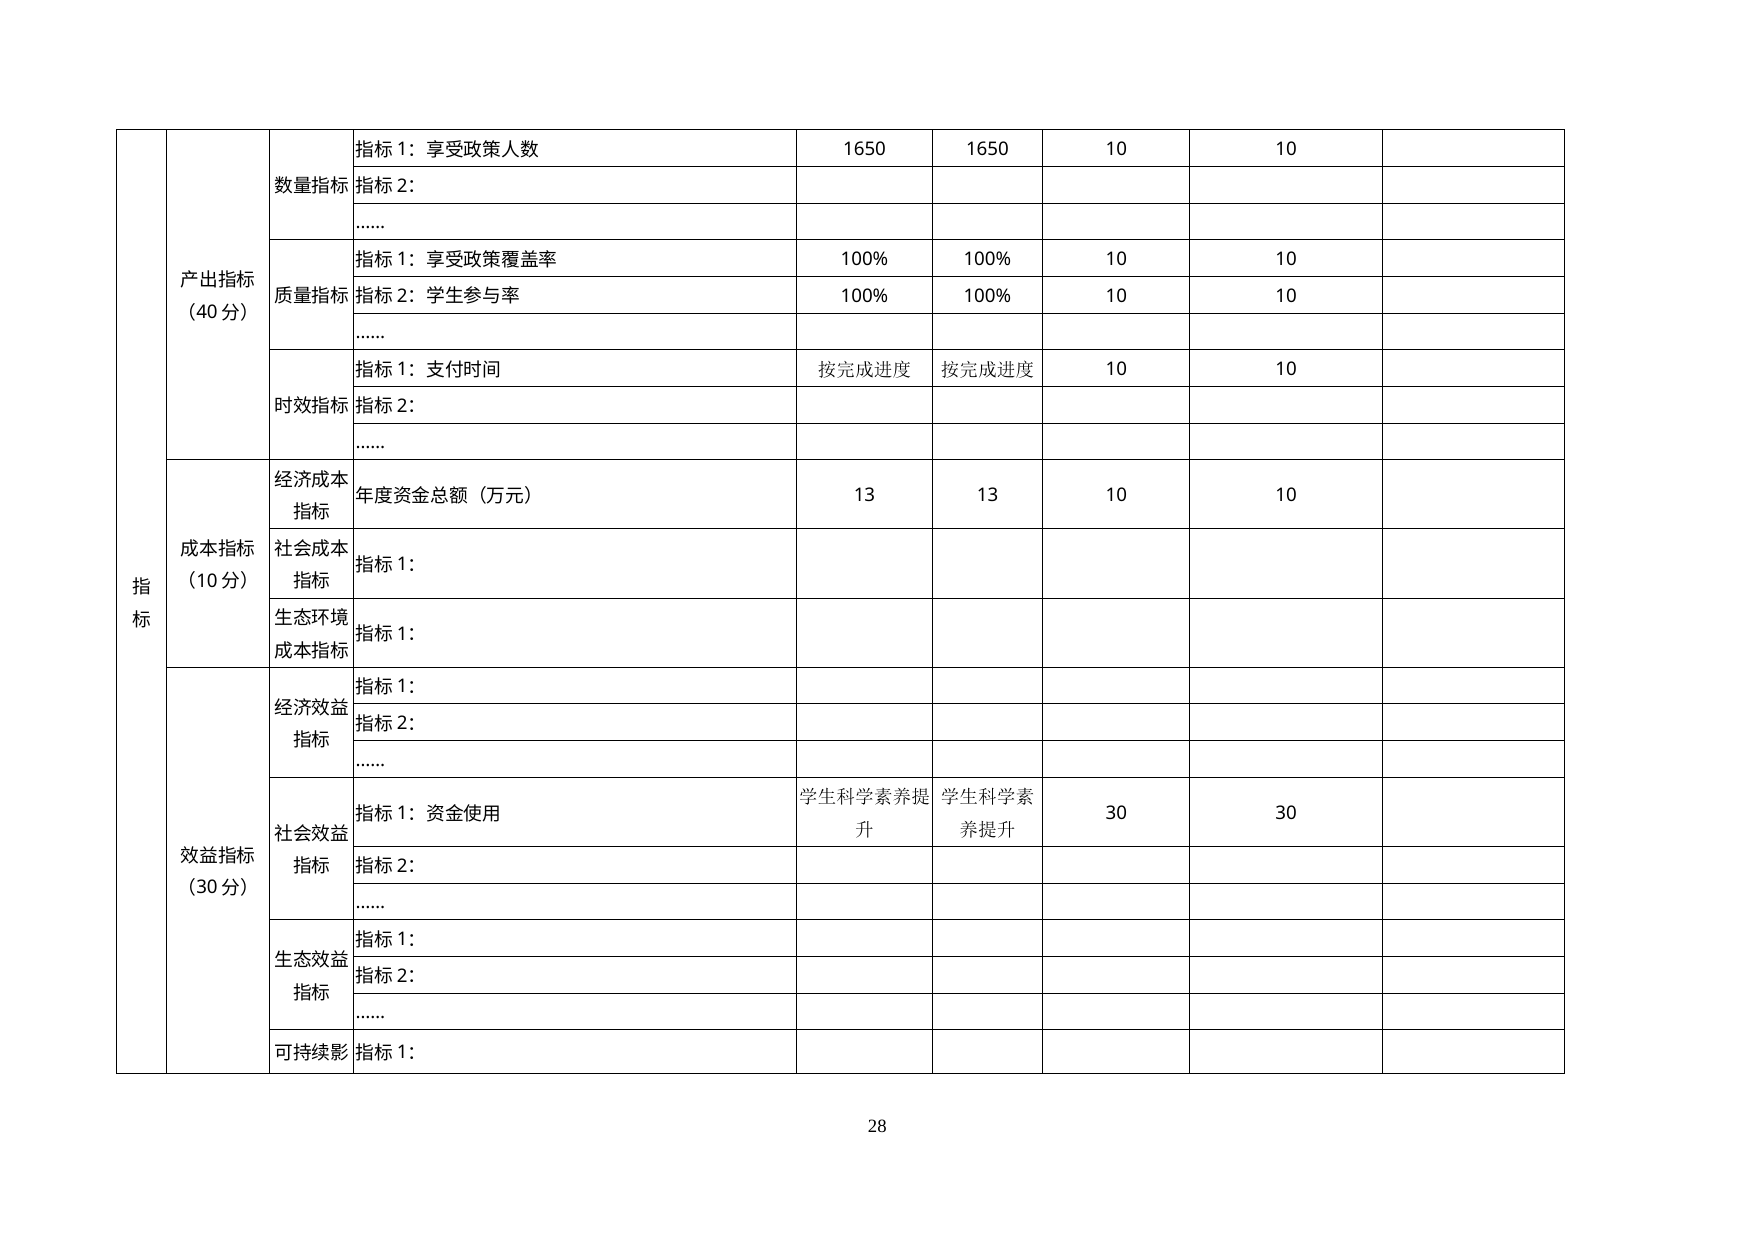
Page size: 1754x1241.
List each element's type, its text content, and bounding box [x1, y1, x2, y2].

table_cell [1043, 167, 1189, 202]
table_cell 时效指标 [270, 350, 353, 459]
table_cell 30 [1043, 778, 1189, 846]
table_cell 10 [1043, 130, 1189, 166]
table_cell 10 [1190, 277, 1382, 312]
table_cell [1043, 741, 1189, 777]
table_cell 100% [933, 277, 1042, 312]
table_cell 成本指标（10分） [167, 460, 269, 667]
table_cell 指标2： [354, 167, 796, 202]
table_cell 10 [1043, 240, 1189, 276]
table_cell 1650 [933, 130, 1042, 166]
table_cell [797, 847, 932, 882]
table_cell 指标1： [354, 668, 796, 703]
table_cell 学生科学素养提升 [933, 778, 1042, 846]
table_cell [933, 1030, 1042, 1073]
table_cell [797, 314, 932, 349]
table_cell [1383, 994, 1564, 1029]
table_cell [933, 204, 1042, 239]
table_cell [1383, 920, 1564, 956]
table_cell …… [354, 204, 796, 239]
table_cell 10 [1043, 350, 1189, 386]
table_cell [1383, 884, 1564, 919]
table_cell …… [354, 884, 796, 919]
table_cell [797, 424, 932, 459]
table_cell [1190, 920, 1382, 956]
table_cell [933, 884, 1042, 919]
table_cell [1190, 1030, 1382, 1073]
table_cell 10 [1190, 130, 1382, 166]
table_cell 经济效益指标 [270, 668, 353, 777]
table_cell [797, 599, 932, 667]
table_cell [1190, 529, 1382, 597]
table_cell [1383, 741, 1564, 777]
table_cell [1383, 1030, 1564, 1073]
table_cell [1383, 277, 1564, 312]
table_cell 指标1： [354, 529, 796, 597]
table_cell 指标1：享受政策覆盖率 [354, 240, 796, 276]
table_cell 10 [1190, 350, 1382, 386]
table_cell [1190, 167, 1382, 202]
table_cell [1043, 920, 1189, 956]
table_cell [1190, 847, 1382, 882]
table_cell …… [354, 314, 796, 349]
table_cell [1383, 204, 1564, 239]
table_cell [797, 167, 932, 202]
table_cell [1383, 847, 1564, 882]
table_cell [797, 387, 932, 422]
table_cell [1383, 314, 1564, 349]
table_cell 100% [933, 240, 1042, 276]
table_cell [933, 314, 1042, 349]
table_cell [1043, 424, 1189, 459]
table_cell [1043, 204, 1189, 239]
table_cell [1383, 350, 1564, 386]
table_cell 指标1：享受政策人数 [354, 130, 796, 166]
table_cell 年度资金总额（万元） [354, 460, 796, 528]
table_cell [1190, 741, 1382, 777]
table_cell [1383, 668, 1564, 703]
table_cell 效益指标（30分） [167, 668, 269, 1073]
table_cell [933, 994, 1042, 1029]
table_cell 10 [1190, 240, 1382, 276]
table_cell [797, 957, 932, 992]
table_cell [1043, 704, 1189, 740]
table_cell [1190, 957, 1382, 992]
table_cell [1383, 387, 1564, 422]
table_cell [1383, 529, 1564, 597]
table_cell [1190, 599, 1382, 667]
table_cell [933, 424, 1042, 459]
table_cell 指标2： [354, 704, 796, 740]
table_cell [1383, 599, 1564, 667]
table_cell [1043, 599, 1189, 667]
table_cell 生态环境成本指标 [270, 599, 353, 667]
table_cell [1043, 994, 1189, 1029]
table_cell [797, 204, 932, 239]
table_cell [797, 741, 932, 777]
table_cell [933, 704, 1042, 740]
table_cell 学生科学素养提升 [797, 778, 932, 846]
table_cell [1043, 668, 1189, 703]
table_cell [1190, 387, 1382, 422]
table_cell [1383, 778, 1564, 846]
table_cell [1383, 460, 1564, 528]
table_cell [1190, 204, 1382, 239]
table_cell [1383, 957, 1564, 992]
table_cell 社会成本指标 [270, 529, 353, 597]
table_cell 1650 [797, 130, 932, 166]
table_cell [1043, 847, 1189, 882]
table_cell 指标1：资金使用 [354, 778, 796, 846]
table_cell 指标2：学生参与率 [354, 277, 796, 312]
table_cell 经济成本指标 [270, 460, 353, 528]
table_cell …… [354, 994, 796, 1029]
table_cell [1383, 424, 1564, 459]
table_cell 指标1： [354, 599, 796, 667]
table_cell [1190, 994, 1382, 1029]
table_cell [1383, 704, 1564, 740]
table_cell 指标1： [354, 1030, 796, 1073]
table_cell …… [354, 741, 796, 777]
table_cell 指标2： [354, 847, 796, 882]
table_cell [1383, 167, 1564, 202]
table_cell [797, 529, 932, 597]
table_cell [797, 1030, 932, 1073]
table_cell 指标2： [354, 957, 796, 992]
table_cell 100% [797, 277, 932, 312]
table_cell [1190, 668, 1382, 703]
table_cell [797, 884, 932, 919]
table_cell 数量指标 [270, 130, 353, 239]
table_cell [933, 529, 1042, 597]
table_cell [797, 668, 932, 703]
table_cell 指标2： [354, 387, 796, 422]
table_cell 10 [1190, 460, 1382, 528]
table_cell [933, 668, 1042, 703]
table_cell [933, 599, 1042, 667]
table_cell …… [354, 424, 796, 459]
table_cell [1190, 424, 1382, 459]
table_cell 指标1：支付时间 [354, 350, 796, 386]
table_cell 按完成进度 [933, 350, 1042, 386]
table_cell [1043, 884, 1189, 919]
table_cell 100% [797, 240, 932, 276]
table_cell [933, 741, 1042, 777]
table_cell 生态效益指标 [270, 920, 353, 1029]
table_cell [1043, 1030, 1189, 1073]
table_cell [933, 957, 1042, 992]
table_cell 13 [797, 460, 932, 528]
table_cell 13 [933, 460, 1042, 528]
table_cell 质量指标 [270, 240, 353, 349]
table_cell [1190, 884, 1382, 919]
table_cell [1043, 314, 1189, 349]
table_cell 10 [1043, 460, 1189, 528]
table_cell 社会效益指标 [270, 778, 353, 919]
table_cell [797, 920, 932, 956]
table_cell 产出指标（40分） [167, 130, 269, 459]
table_cell 绩 效 指 标 [117, 130, 166, 1073]
table_cell [933, 847, 1042, 882]
table_cell [797, 994, 932, 1029]
table_cell 30 [1190, 778, 1382, 846]
table_cell [933, 920, 1042, 956]
table_cell [1383, 130, 1564, 166]
table_cell [1043, 957, 1189, 992]
table_cell [1190, 314, 1382, 349]
table_cell [933, 167, 1042, 202]
table_cell [933, 387, 1042, 422]
table_cell 10 [1043, 277, 1189, 312]
table_cell [1190, 704, 1382, 740]
table_cell [1043, 529, 1189, 597]
table_cell 按完成进度 [797, 350, 932, 386]
table_cell [1043, 387, 1189, 422]
table_cell [1383, 240, 1564, 276]
table_cell [797, 704, 932, 740]
table_cell 指标1： [354, 920, 796, 956]
table_cell 可持续影响指标 [270, 1030, 353, 1073]
